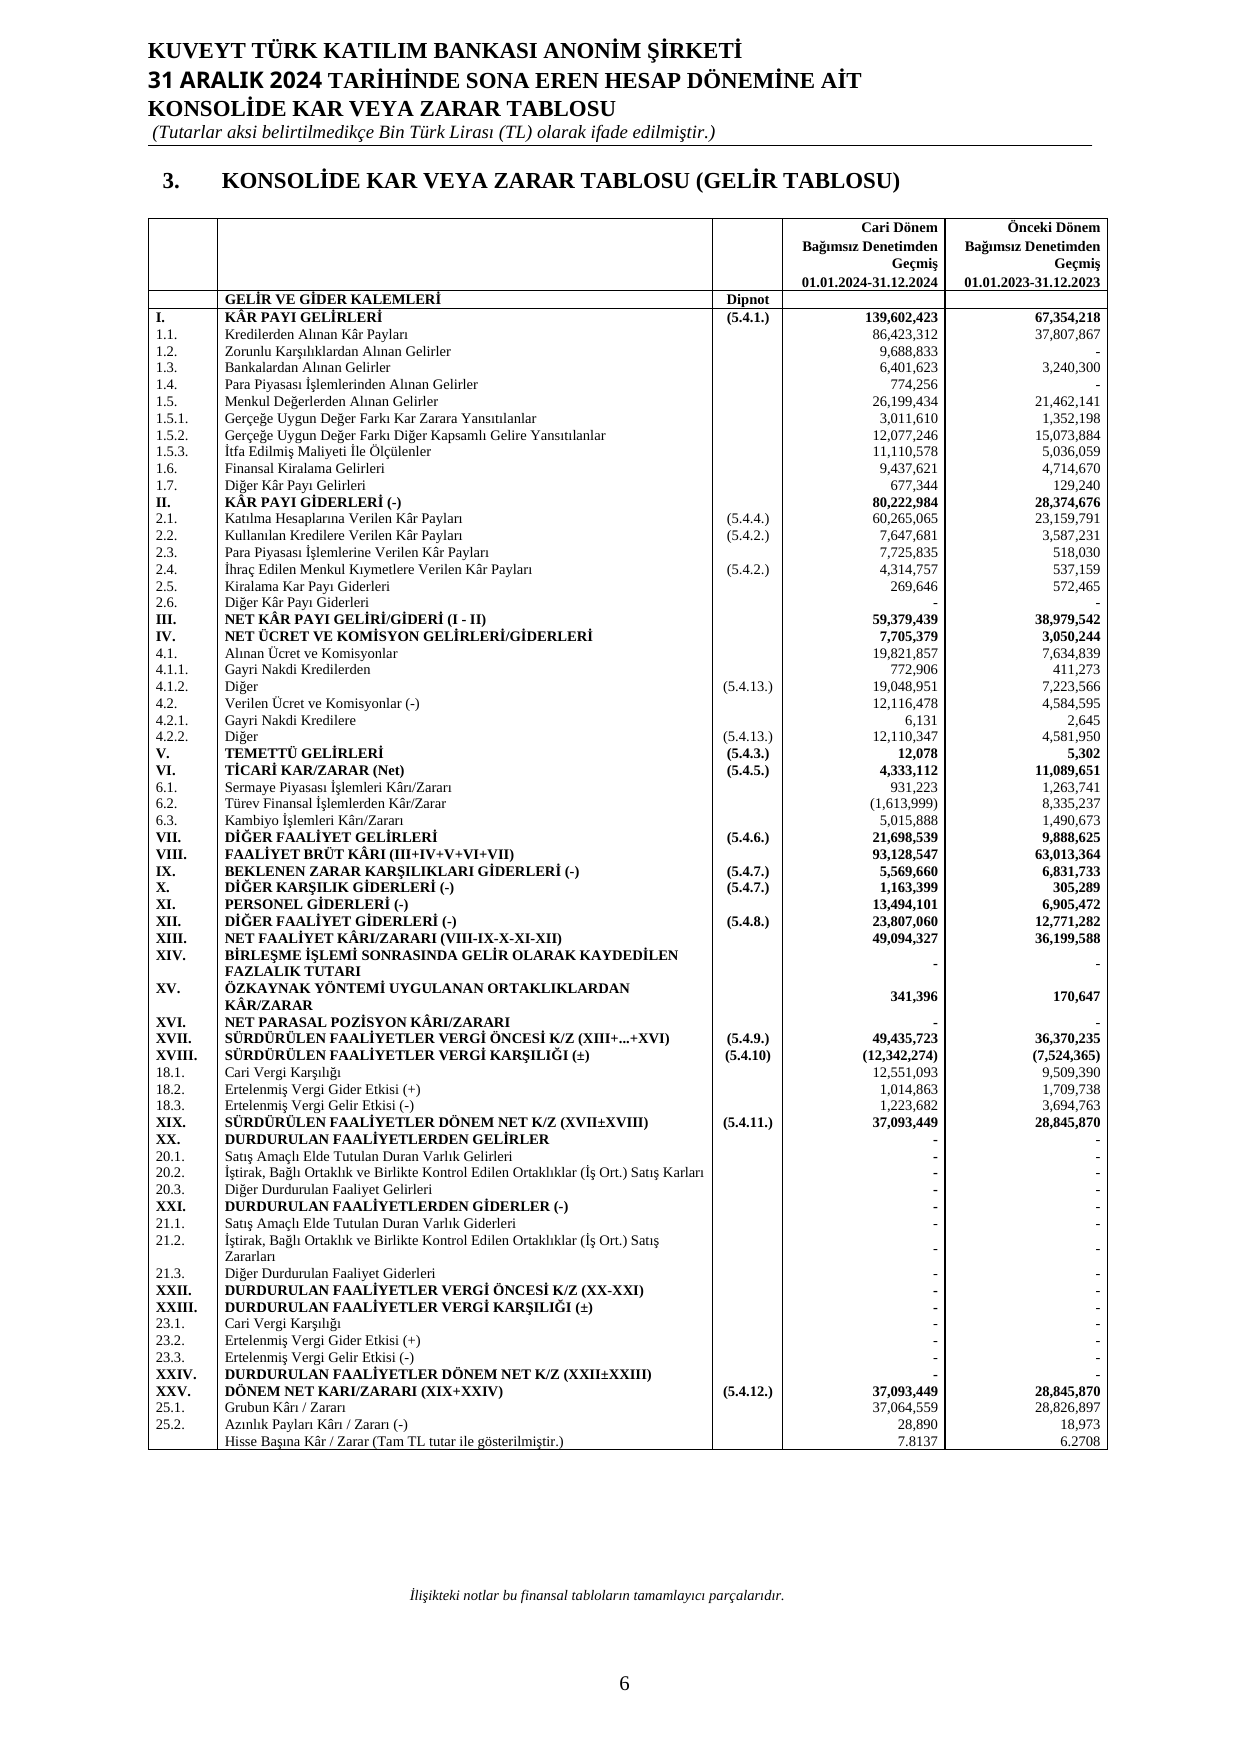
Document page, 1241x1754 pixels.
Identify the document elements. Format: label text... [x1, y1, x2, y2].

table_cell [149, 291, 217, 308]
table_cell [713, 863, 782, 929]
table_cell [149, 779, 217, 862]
text İlişikteki notlar bu finansal tabloların tamamlayıcı parçalarıdır. [89, 1587, 1092, 1604]
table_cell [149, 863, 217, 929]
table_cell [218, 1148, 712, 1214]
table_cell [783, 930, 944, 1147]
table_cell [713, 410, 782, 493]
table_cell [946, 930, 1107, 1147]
text 3. KONSOLİDE KAR VEYA ZARAR TABLOSU (GELİR TABLOSU) [162, 167, 1092, 218]
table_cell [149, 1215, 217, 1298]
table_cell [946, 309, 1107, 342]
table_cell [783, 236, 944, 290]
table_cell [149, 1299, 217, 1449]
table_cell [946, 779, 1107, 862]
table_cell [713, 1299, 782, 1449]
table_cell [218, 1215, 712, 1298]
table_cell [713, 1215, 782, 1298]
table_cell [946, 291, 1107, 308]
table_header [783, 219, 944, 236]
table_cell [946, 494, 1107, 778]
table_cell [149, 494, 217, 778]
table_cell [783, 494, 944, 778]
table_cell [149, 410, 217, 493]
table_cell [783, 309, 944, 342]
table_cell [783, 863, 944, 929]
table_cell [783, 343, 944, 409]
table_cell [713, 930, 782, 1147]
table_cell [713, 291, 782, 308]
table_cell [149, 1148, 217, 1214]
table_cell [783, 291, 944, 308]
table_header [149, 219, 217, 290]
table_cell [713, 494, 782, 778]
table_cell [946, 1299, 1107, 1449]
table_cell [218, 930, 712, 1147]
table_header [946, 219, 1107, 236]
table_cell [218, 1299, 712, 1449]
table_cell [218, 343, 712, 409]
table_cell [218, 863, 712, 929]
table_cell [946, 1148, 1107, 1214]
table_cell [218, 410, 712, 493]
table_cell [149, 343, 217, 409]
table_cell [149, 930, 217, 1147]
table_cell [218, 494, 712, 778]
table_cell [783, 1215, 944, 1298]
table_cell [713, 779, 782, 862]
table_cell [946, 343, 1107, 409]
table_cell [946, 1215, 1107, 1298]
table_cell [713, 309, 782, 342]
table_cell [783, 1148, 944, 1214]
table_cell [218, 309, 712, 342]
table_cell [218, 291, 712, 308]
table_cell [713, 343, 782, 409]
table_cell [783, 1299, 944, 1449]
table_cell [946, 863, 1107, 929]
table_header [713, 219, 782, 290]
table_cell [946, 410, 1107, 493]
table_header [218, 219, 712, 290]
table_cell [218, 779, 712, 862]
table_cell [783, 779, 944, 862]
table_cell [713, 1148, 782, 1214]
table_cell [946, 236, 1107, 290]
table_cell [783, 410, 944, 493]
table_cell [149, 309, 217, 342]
